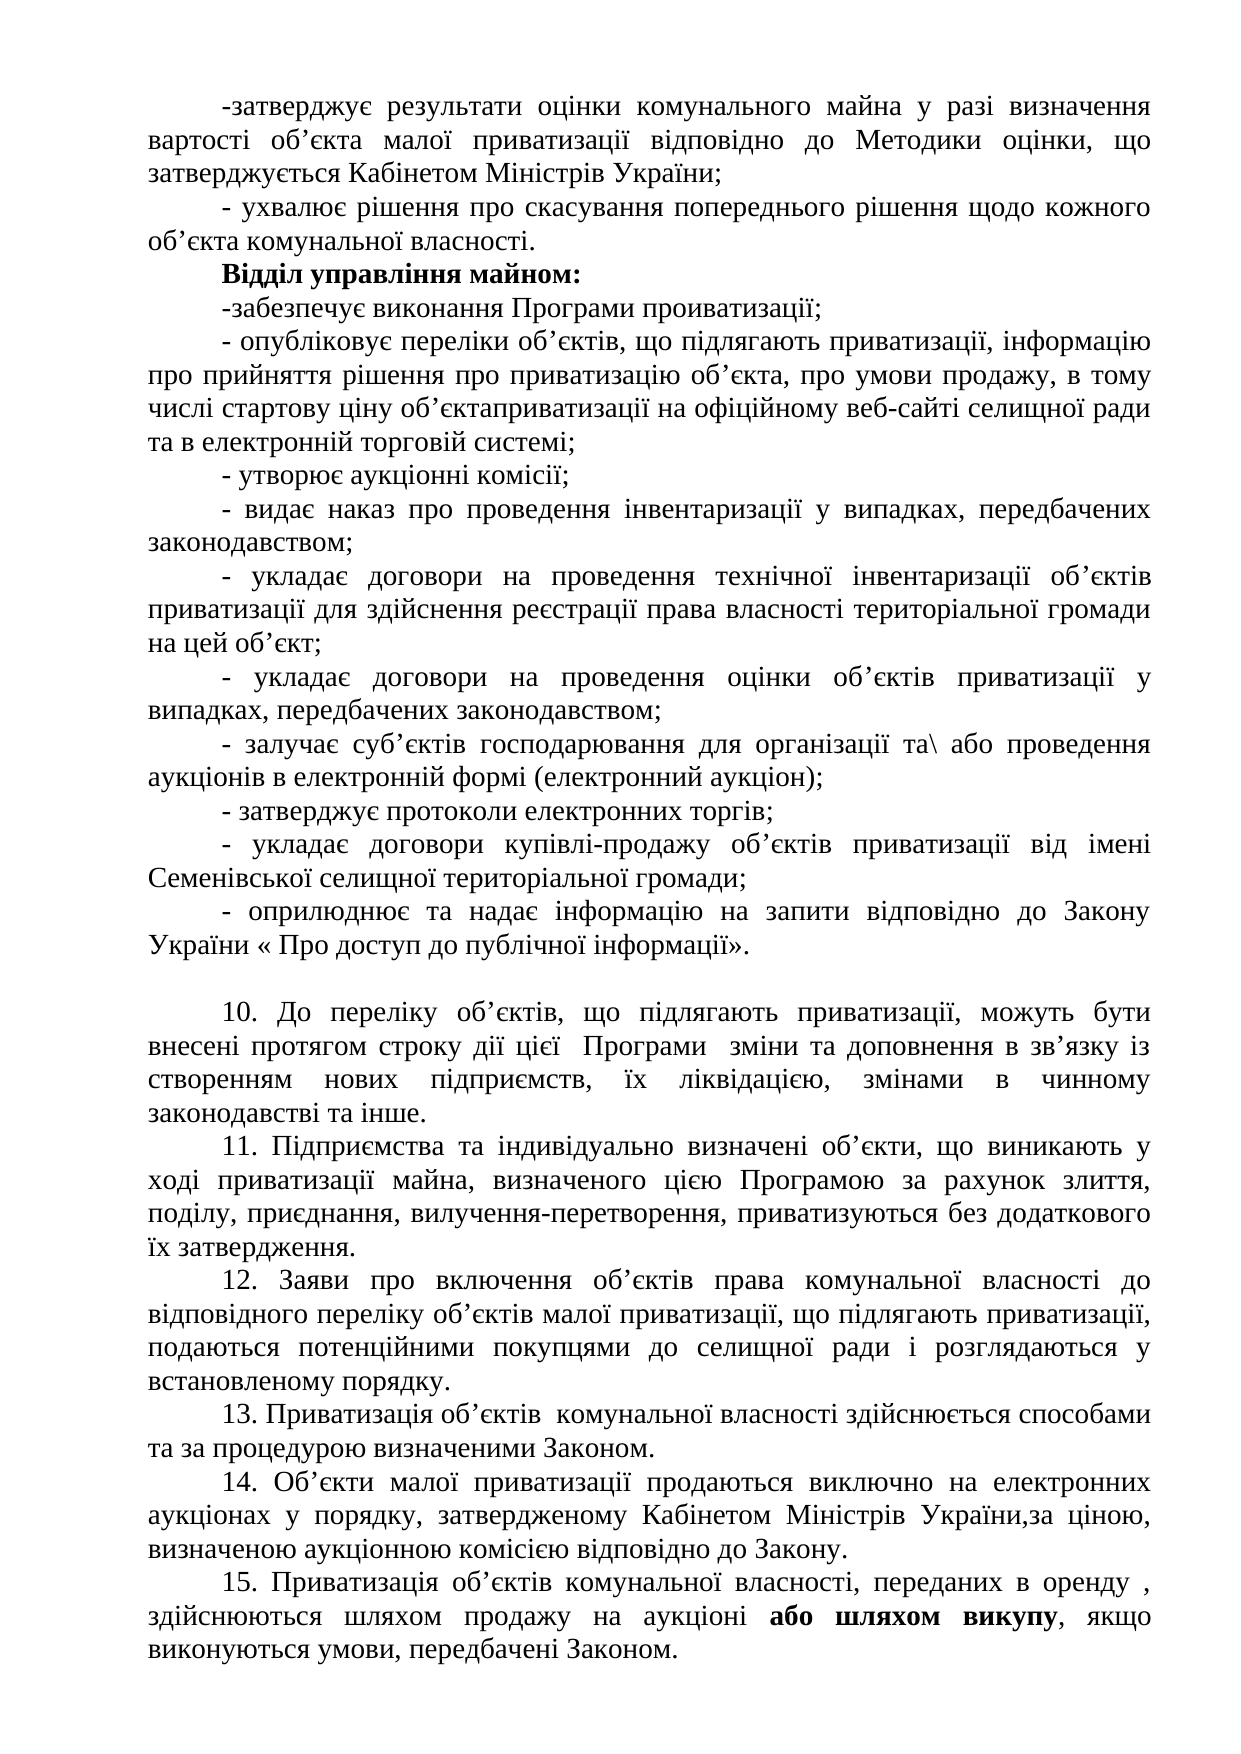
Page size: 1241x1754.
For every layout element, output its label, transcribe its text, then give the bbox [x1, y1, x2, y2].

text 13. Приватизація об’єктів комунальної власності здійснюється способами та за процедурою визначеними Законом. [148, 1397, 1152, 1464]
text Відділ управління майном: [148, 256, 1152, 290]
text - ухвалює рішення про скасування попереднього рішення щодо кожного об’єкта комунальної власності. [148, 189, 1152, 256]
text -затверджує результати оцінки комунального майна у разі визначення вартості об’єкта малої приватизації відповідно до Методики оцінки, що затверджується Кабінетом Міністрів України; [148, 88, 1152, 189]
text 15. Приватизація об’єктів комунальної власності, переданих в оренду , здійснюються шляхом продажу на аукціоні або шляхом викупу, якщо виконуються умови, передбачені Законом. [148, 1564, 1152, 1665]
text - затверджує протоколи електронних торгів; [148, 793, 1152, 826]
text - укладає договори на проведення технічної інвентаризації об’єктів приватизації для здійснення реєстрації права власності територіальної громади на цей об’єкт; [148, 558, 1152, 659]
text - залучає суб’єктів господарювання для організації та\ або проведення аукціонів в електронній формі (електронний аукціон); [148, 726, 1152, 793]
text - укладає договори на проведення оцінки об’єктів приватизації у випадках, передбачених законодавством; [148, 659, 1152, 726]
text -забезпечує виконання Програми проиватизації; [148, 290, 1152, 323]
text 14. Об’єкти малої приватизації продаються виключно на електронних аукціонах у порядку, затвердженому Кабінетом Міністрів України,за ціною, визначеною аукціонною комісією відповідно до Закону. [148, 1464, 1152, 1564]
text 11. Підприємства та індивідуально визначені об’єкти, що виникають у ході приватизації майна, визначеного цією Програмою за рахунок злиття, поділу, приєднання, вилучення-перетворення, приватизуються без додаткового їх затвердження. [148, 1128, 1152, 1262]
text - укладає договори купівлі-продажу об’єктів приватизації від імені Семенівської селищної територіальної громади; [148, 826, 1152, 893]
text 12. Заяви про включення об’єктів права комунальної власності до відповідного переліку об’єктів малої приватизації, що підлягають приватизації, подаються потенційними покупцями до селищної ради і розглядаються у встановленому порядку. [148, 1262, 1152, 1397]
text - видає наказ про проведення інвентаризації у випадках, передбачених законодавством; [148, 491, 1152, 558]
text - опубліковує переліки об’єктів, що підлягають приватизації, інформацію про прийняття рішення про приватизацію об’єкта, про умови продажу, в тому числі стартову ціну об’єктаприватизації на офіційному веб-сайті селищної ради та в електронній торговій системі; [148, 323, 1152, 457]
text - утворює аукціонні комісії; [148, 457, 1152, 491]
text 10. До переліку об’єктів, що підлягають приватизації, можуть бути внесені протягом строку дії цієї Програми зміни та доповнення в зв’язку із створенням нових підприємств, їх ліквідацією, змінами в чинному законодавстві та інше. [148, 994, 1152, 1128]
text - оприлюднює та надає інформацію на запити відповідно до Закону України « Про доступ до публічної інформації». [148, 893, 1152, 961]
